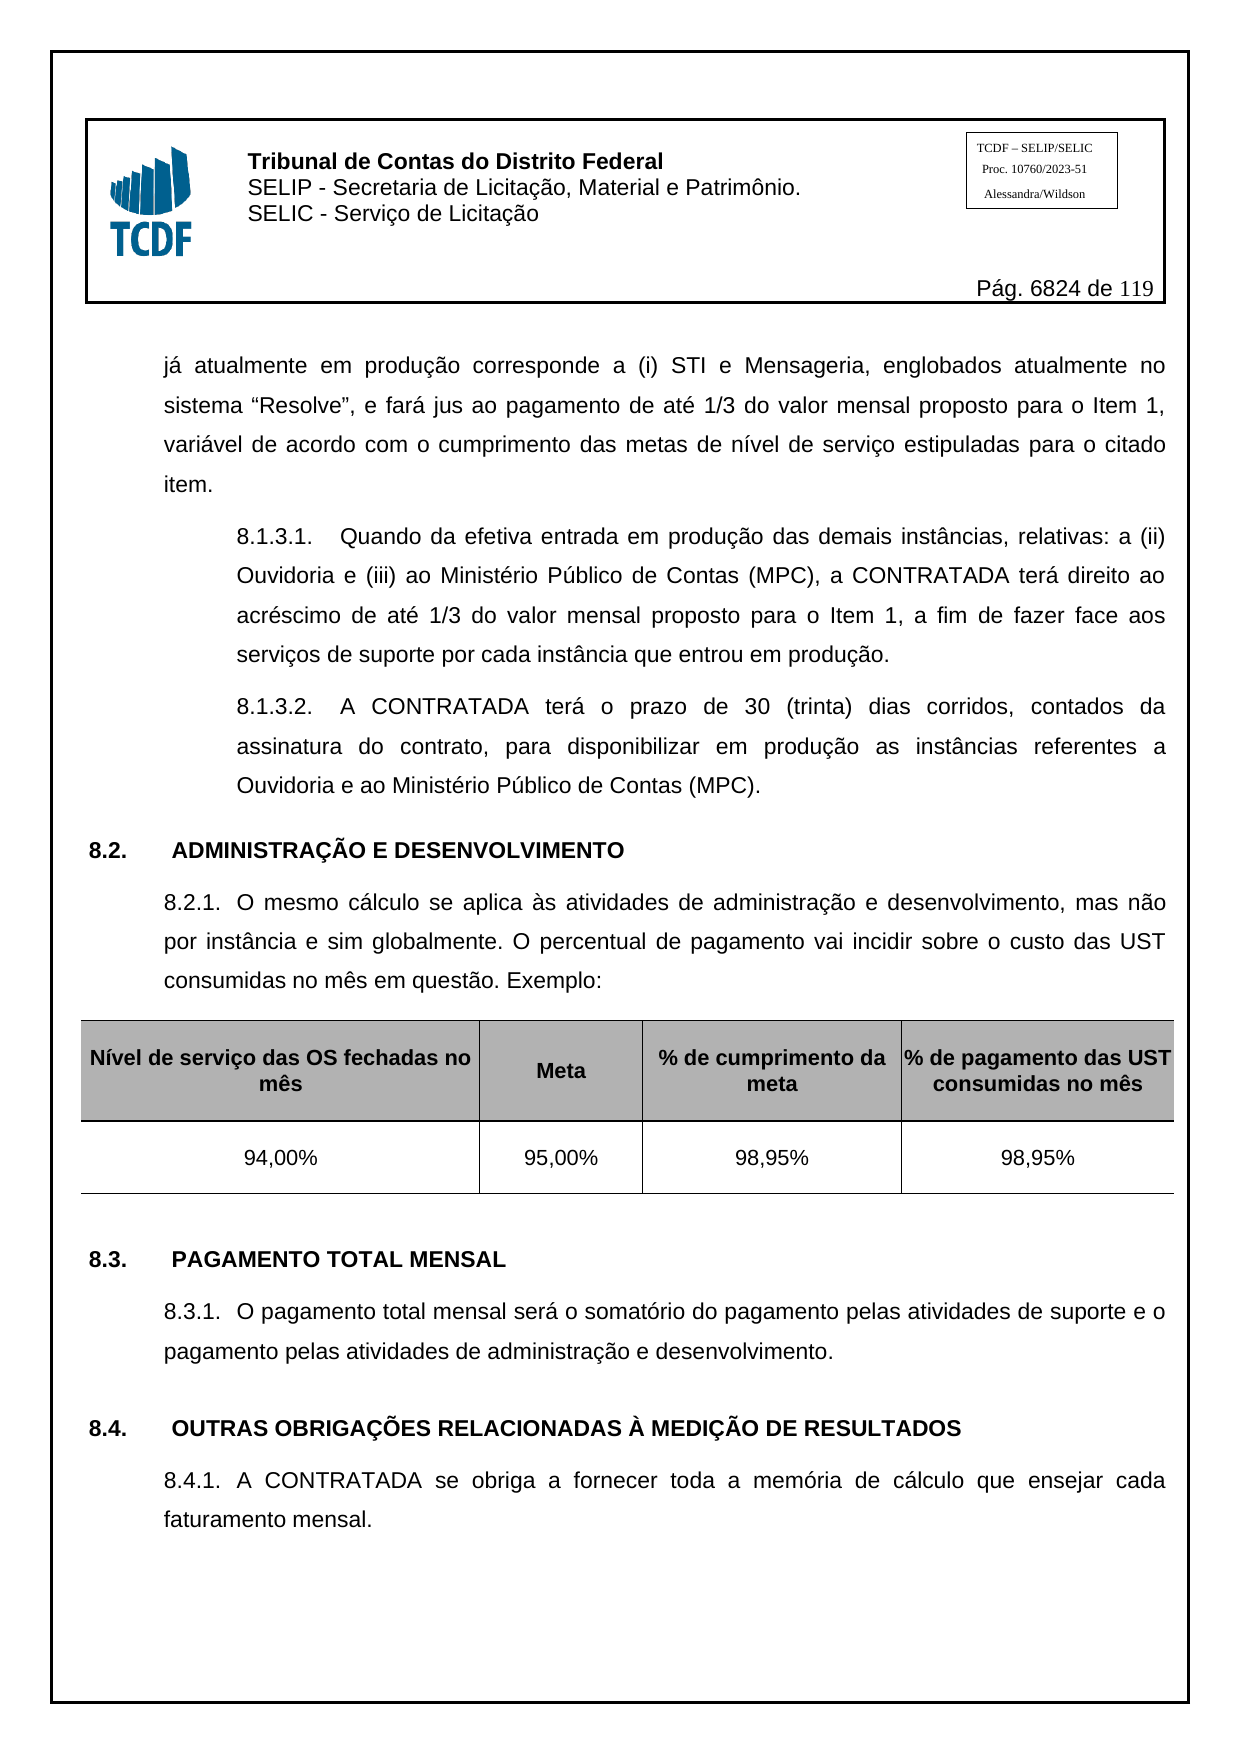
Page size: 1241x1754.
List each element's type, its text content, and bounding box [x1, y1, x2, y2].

list A CONTRATADA terá o prazo de 30 (trinta) dias corridos, contados da assinatura do contrato, para disponibilizar em produção as instâncias referentes a Ouvidoria e ao Ministério Público de Contas (MPC). [236, 693, 1167, 798]
picture [95, 143, 206, 259]
table_cell 95,00% [480, 1122, 642, 1193]
table_header % de pagamento das UST consumidas no mês [902, 1021, 1174, 1120]
table_header Nível de serviço das OS fechadas no mês [81, 1021, 479, 1120]
list ADMINISTRAÇÃO E DESENVOLVIMENTO [89, 837, 1167, 863]
table_header Meta [480, 1021, 642, 1120]
table_cell 98,95% [643, 1122, 901, 1193]
table_cell 94,00% [81, 1122, 479, 1193]
list O pagamento total mensal será o somatório do pagamento pelas atividades de suporte e o pagamento pelas atividades de administração e desenvolvimento. [164, 1298, 1167, 1364]
table_cell 98,95% [902, 1122, 1174, 1193]
list PAGAMENTO TOTAL MENSAL [89, 1246, 1167, 1272]
list A CONTRATADA se obriga a fornecer toda a memória de cálculo que ensejar cada faturamento mensal. [164, 1467, 1167, 1532]
list Quando da efetiva entrada em produção das demais instâncias, relativas: a (ii) Ouvidoria e (iii) ao Ministério Público de Contas (MPC), a CONTRATADA terá direito ao acréscimo de até 1/3 do valor mensal proposto para o Item 1, a fim de fazer face aos serviços de suporte por cada instância que entrou em produção. [236, 523, 1167, 667]
list OUTRAS OBRIGAÇÕES RELACIONADAS À MEDIÇÃO DE RESULTADOS [89, 1414, 1167, 1441]
list O mesmo cálculo se aplica às atividades de administração e desenvolvimento, mas não por instância e sim globalmente. O percentual de pagamento vai incidir sobre o custo das UST consumidas no mês em questão. Exemplo: [164, 888, 1167, 994]
table_header % de cumprimento da meta [643, 1021, 901, 1120]
